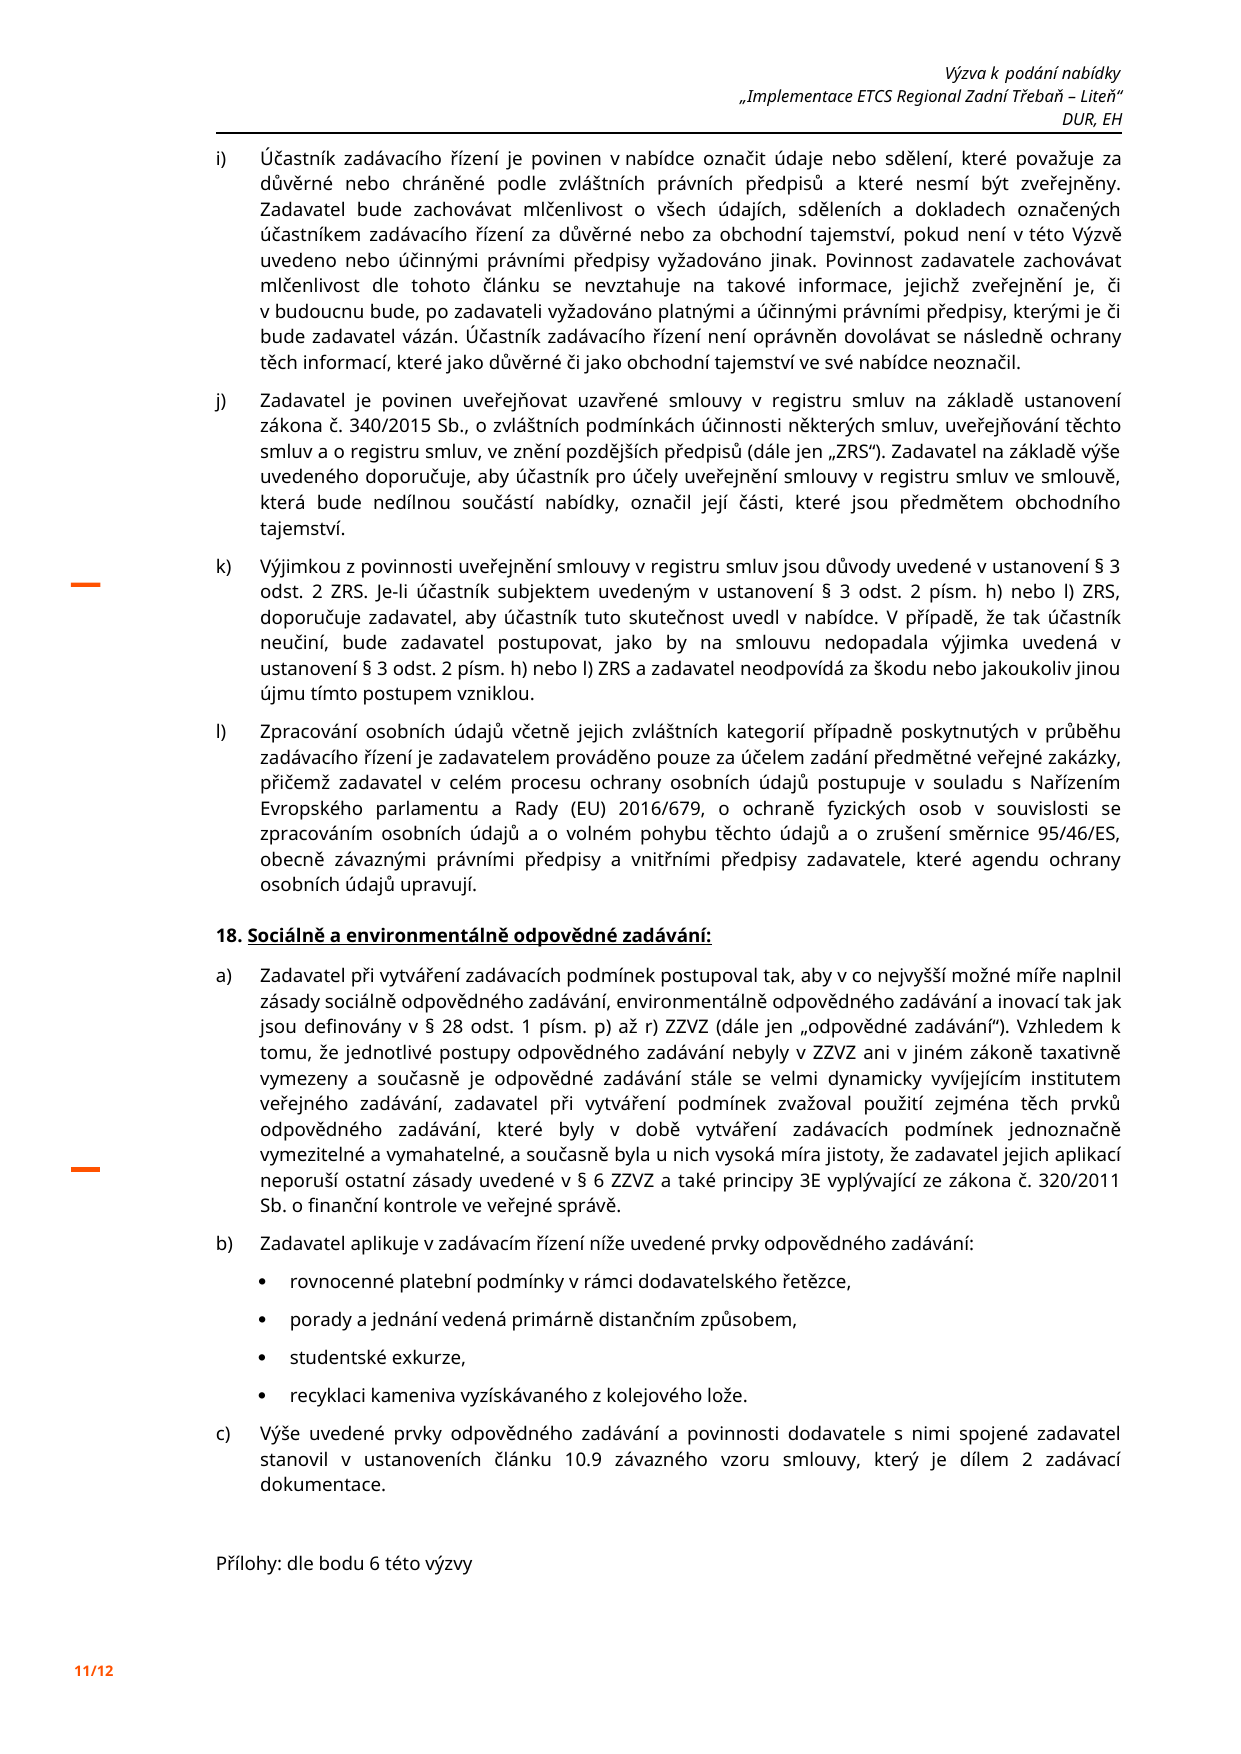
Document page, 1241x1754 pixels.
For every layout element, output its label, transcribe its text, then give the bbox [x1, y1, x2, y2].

list Účastník zadávacího řízení je povinen v nabídce označit údaje nebo sdělení, které považuje za důvěrné nebo chráněné podle zvláštních právních předpisů a které nesmí být zveřejněny. Zadavatel bude zachovávat mlčenlivost o všech údajích, sděleních a dokladech označených účastníkem zadávacího řízení za důvěrné nebo za obchodní tajemství, pokud není v této Výzvě uvedeno nebo účinnými právními předpisy vyžadováno jinak. Povinnost zadavatele zachovávat mlčenlivost dle tohoto článku se nevztahuje na takové informace, jejichž zveřejnění je, či v budoucnu bude, po zadavateli vyžadováno platnými a účinnými právními předpisy, kterými je či bude zadavatel vázán. Účastník zadávacího řízení není oprávněn dovolávat se následně ochrany těch informací, které jako důvěrné či jako obchodní tajemství ve své nabídce neoznačil. [216, 145, 1122, 375]
list Výjimkou z povinnosti uveřejnění smlouvy v registru smluv jsou důvody uvedené v ustanovení § 3 odst. 2 ZRS. Je-li účastník subjektem uvedeným v ustanovení § 3 odst. 2 písm. h) nebo l) ZRS, doporučuje zadavatel, aby účastník tuto skutečnost uvedl v nabídce. V případě, že tak účastník neučiní, bude zadavatel postupovat, jako by na smlouvu nedopadala výjimka uvedená v ustanovení § 3 odst. 2 písm. h) nebo l) ZRS a zadavatel neodpovídá za škodu nebo jakoukoliv jinou újmu tímto postupem vzniklou. [216, 553, 1122, 706]
list rovnocenné platební podmínky v rámci dodavatelského řetězce, [259, 1268, 1122, 1294]
list Zpracování osobních údajů včetně jejich zvláštních kategorií případně poskytnutých v průběhu zadávacího řízení je zadavatelem prováděno pouze za účelem zadání předmětné veřejné zakázky, přičemž zadavatel v celém procesu ochrany osobních údajů postupuje v souladu s Nařízením Evropského parlamentu a Rady (EU) 2016/679, o ochraně fyzických osob v souvislosti se zpracováním osobních údajů a o volném pohybu těchto údajů a o zrušení směrnice 95/46/ES, obecně závaznými právními předpisy a vnitřními předpisy zadavatele, které agendu ochrany osobních údajů upravují. [216, 718, 1122, 897]
list Výše uvedené prvky odpovědného zadávání a povinnosti dodavatele s nimi spojené zadavatel stanovil v ustanoveních článku 10.9 závazného vzoru smlouvy, který je dílem 2 zadávací dokumentace. [216, 1421, 1122, 1497]
list Zadavatel při vytváření zadávacích podmínek postupoval tak, aby v co nejvyšší možné míře naplnil zásady sociálně odpovědného zadávání, environmentálně odpovědného zadávání a inovací tak jak jsou definovány v § 28 odst. 1 písm. p) až r) ZZVZ (dále jen „odpovědné zadávání“). Vzhledem k tomu, že jednotlivé postupy odpovědného zadávání nebyly v ZZVZ ani v jiném zákoně taxativně vymezeny a současně je odpovědné zadávání stále se velmi dynamicky vyvíjejícím institutem veřejného zadávání, zadavatel při vytváření podmínek zvažoval použití zejména těch prvků odpovědného zadávání, které byly v době vytváření zadávacích podmínek jednoznačně vymezitelné a vymahatelné, a současně byla u nich vysoká míra jistoty, že zadavatel jejich aplikací neporuší ostatní zásady uvedené v § 6 ZZVZ a také principy 3E vyplývající ze zákona č. 320/2011 Sb. o finanční kontrole ve veřejné správě. [216, 963, 1122, 1218]
list recyklaci kameniva vyzískávaného z kolejového lože. [259, 1382, 1122, 1408]
list Zadavatel aplikuje v zadávacím řízení níže uvedené prvky odpovědného zadávání: [216, 1230, 1122, 1256]
text 18. Sociálně a environmentálně odpovědné zadávání: [216, 922, 1122, 948]
list porady a jednání vedená primárně distančním způsobem, [259, 1306, 1122, 1332]
text Přílohy: dle bodu 6 této výzvy [216, 1550, 1122, 1576]
list studentské exkurze, [259, 1344, 1122, 1370]
list Zadavatel je povinen uveřejňovat uzavřené smlouvy v registru smluv na základě ustanovení zákona č. 340/2015 Sb., o zvláštních podmínkách účinnosti některých smluv, uveřejňování těchto smluv a o registru smluv, ve znění pozdějších předpisů (dále jen „ZRS“). Zadavatel na základě výše uvedeného doporučuje, aby účastník pro účely uveřejnění smlouvy v registru smluv ve smlouvě, která bude nedílnou součástí nabídky, označil její části, které jsou předmětem obchodního tajemství. [216, 387, 1122, 540]
